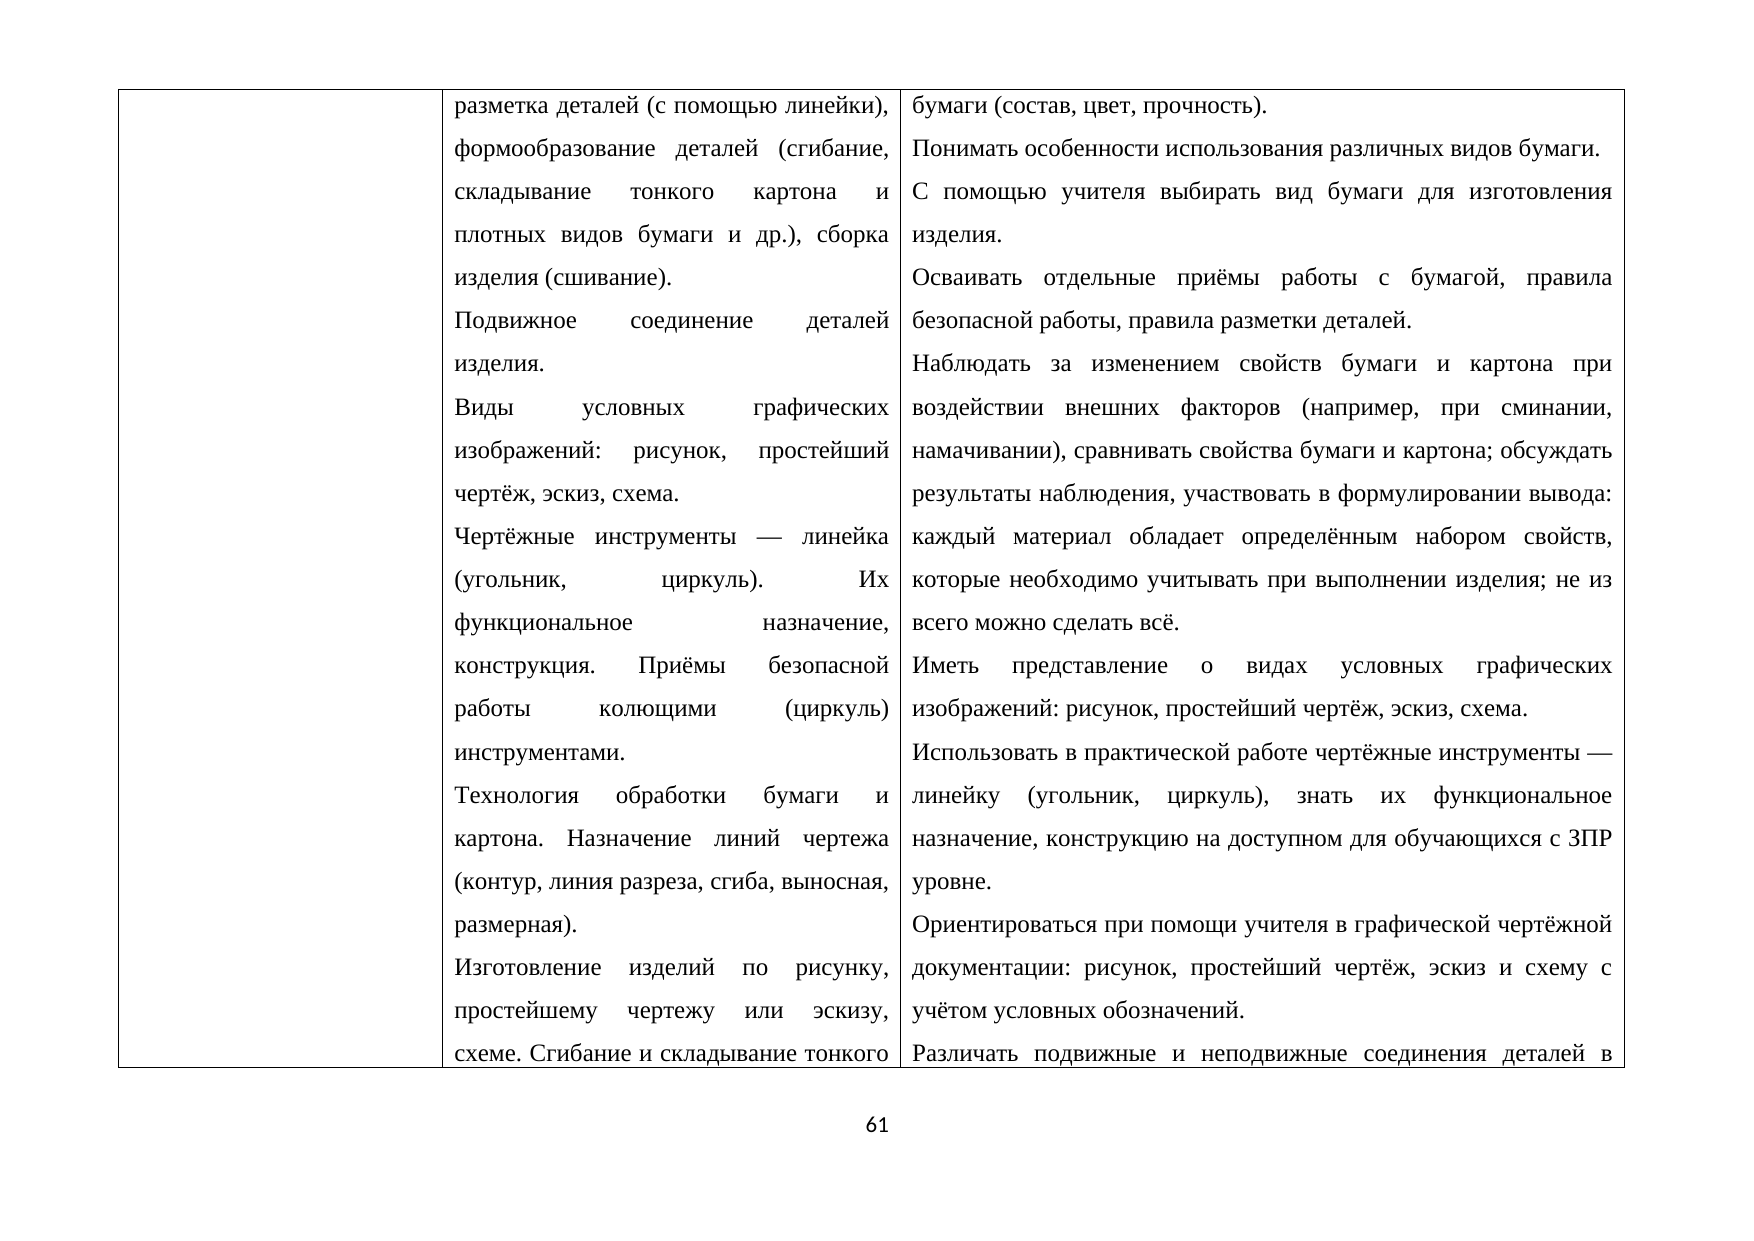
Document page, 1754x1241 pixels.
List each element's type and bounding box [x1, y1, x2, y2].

table_cell [119, 90, 442, 1067]
table_cell [901, 90, 1624, 1067]
table_cell [443, 90, 900, 1067]
